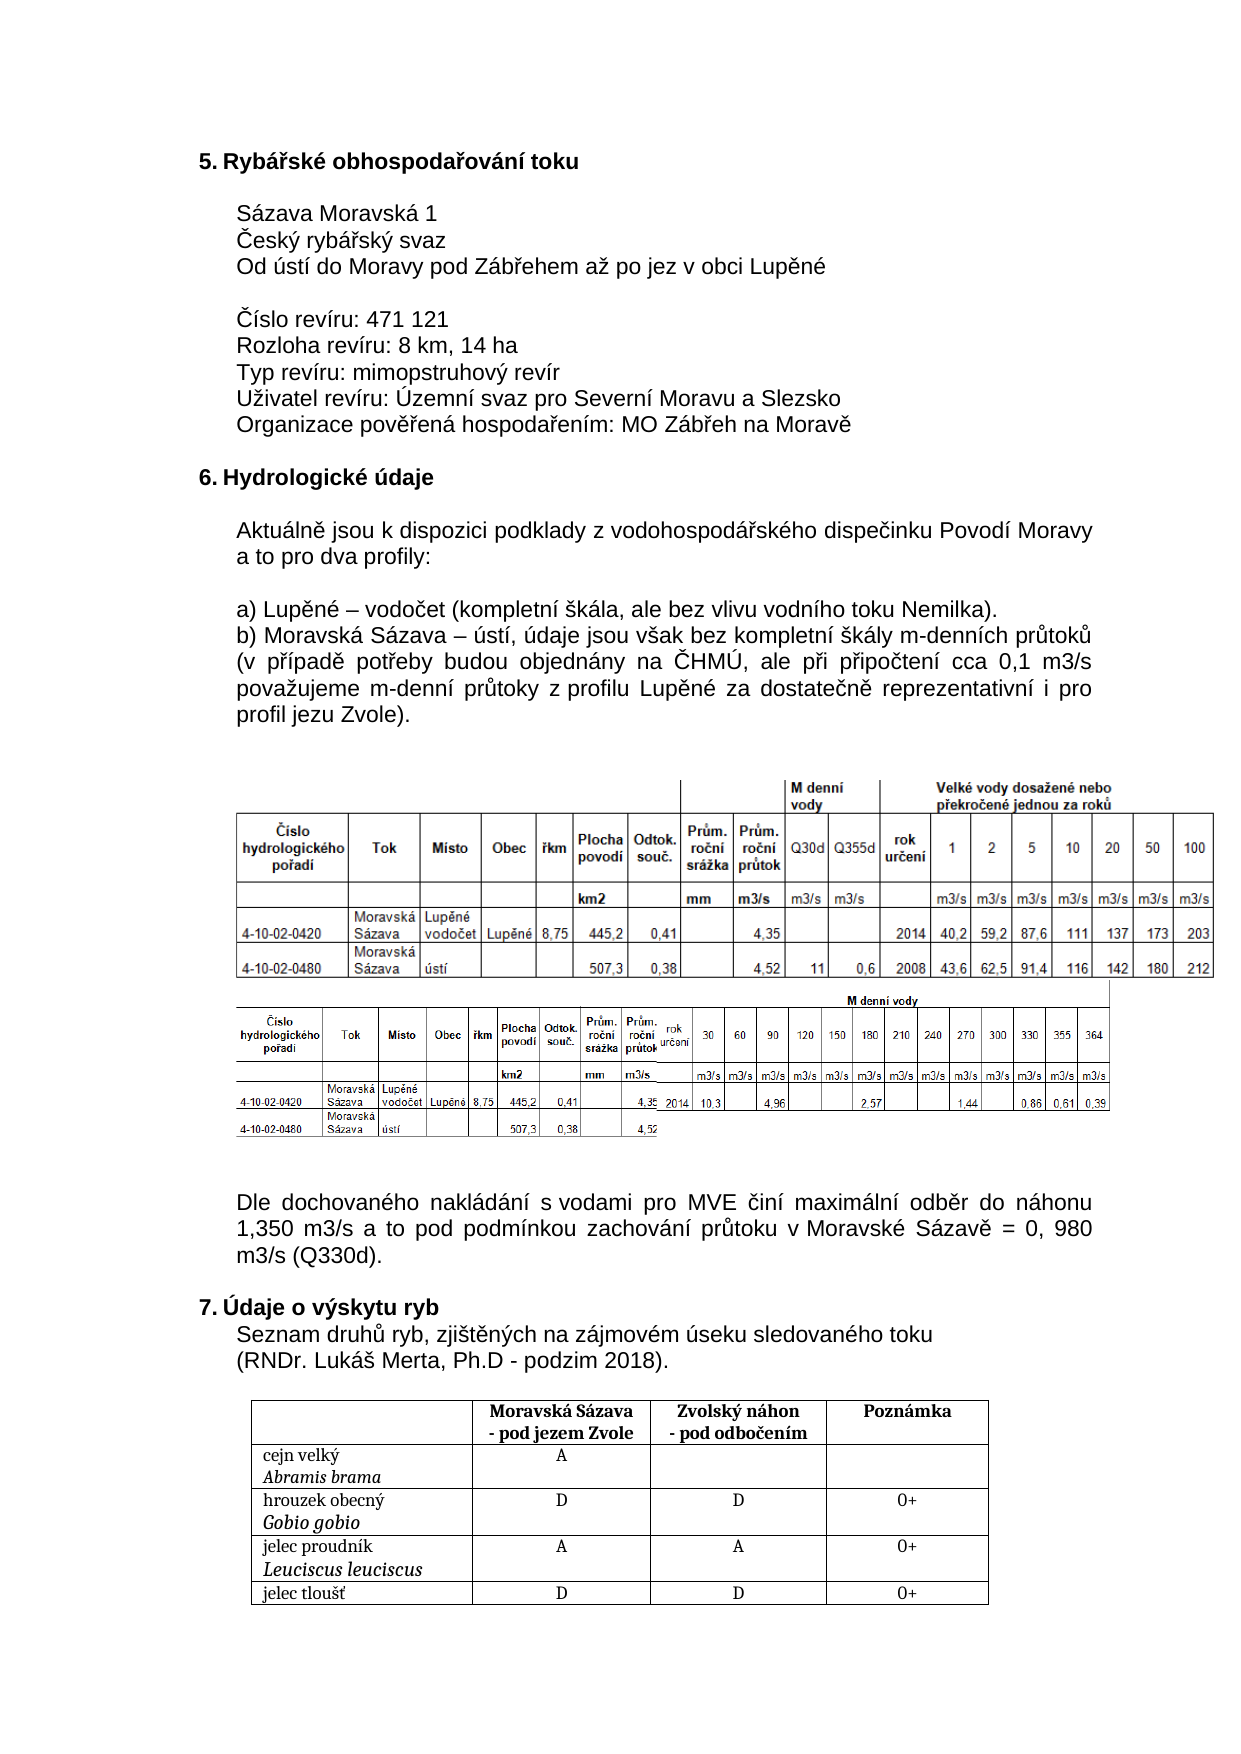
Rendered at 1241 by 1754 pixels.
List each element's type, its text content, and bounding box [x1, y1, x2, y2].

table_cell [252, 1582, 472, 1604]
table_cell D [651, 1489, 826, 1534]
text a) Lupěné – vodočet (kompletní škála, ale bez vlivu vodního toku Nemilka). [236, 596, 1093, 622]
table_cell [651, 1445, 826, 1488]
table_cell D [651, 1582, 826, 1604]
table_cell A [473, 1536, 650, 1581]
table_cell 0+ [827, 1582, 988, 1604]
text Aktuálně jsou k dispozici podklady z vodohospodářského dispečinku Povodí Moravy a to pro dva profily: [236, 517, 1093, 569]
picture [236, 780, 1216, 1139]
table_header [252, 1401, 472, 1444]
table_cell 0+ [827, 1536, 988, 1581]
text Číslo revíru: 471 121 [236, 306, 1093, 332]
text b) Moravská Sázava – ústí, údaje jsou však bez kompletní škály m-denních průtoků (v případě potřeby budou objednány na ČHMÚ, ale při připočtení cca 0,1 m3/s považujeme m-denní průtoky z profilu Lupěné za dostatečně reprezentativní i pro profil jezu Zvole). [236, 622, 1093, 727]
table_cell D [473, 1489, 650, 1534]
table_header Zvolský náhon - pod odbočením [651, 1401, 826, 1444]
table_cell 0+ [827, 1489, 988, 1534]
list Údaje o výskytu ryb [199, 1294, 1093, 1321]
text Uživatel revíru: Územní svaz pro Severní Moravu a Slezsko [236, 385, 1093, 411]
text Rozloha revíru: 8 km, 14 ha [236, 332, 1093, 358]
table_header Poznámka [827, 1401, 988, 1444]
table_cell A [651, 1536, 826, 1581]
table_cell jelec proudník Leuciscus leuciscus [252, 1536, 472, 1581]
table_cell [827, 1445, 988, 1488]
text Sázava Moravská 1 [236, 200, 1093, 227]
table_cell A [473, 1445, 650, 1488]
text Český rybářský svaz [236, 227, 1093, 253]
text (RNDr. Lukáš Merta, Ph.D - podzim 2018). [236, 1347, 1093, 1373]
list Hydrologické údaje [199, 464, 1093, 490]
table_cell D [473, 1582, 650, 1604]
text Organizace pověřená hospodařením: MO Zábřeh na Moravě [236, 411, 1093, 437]
text Typ revíru: mimopstruhový revír [236, 358, 1093, 385]
table_cell hrouzek obecný Gobio gobio [252, 1489, 472, 1534]
text Seznam druhů ryb, zjištěných na zájmovém úseku sledovaného toku [236, 1321, 1093, 1347]
text Od ústí do Moravy pod Zábřehem až po jez v obci Lupěné [236, 253, 1093, 279]
table_cell cejn velký Abramis brama [252, 1445, 472, 1488]
list Rybářské obhospodařování toku [199, 148, 1093, 174]
text Dle dochovaného nakládání s vodami pro MVE činí maximální odběr do náhonu 1,350 m3/s a to pod podmínkou zachování průtoku v Moravské Sázavě = 0, 980 m3/s (Q330d). [236, 1189, 1093, 1268]
table_header Moravská Sázava - pod jezem Zvole [473, 1401, 650, 1444]
